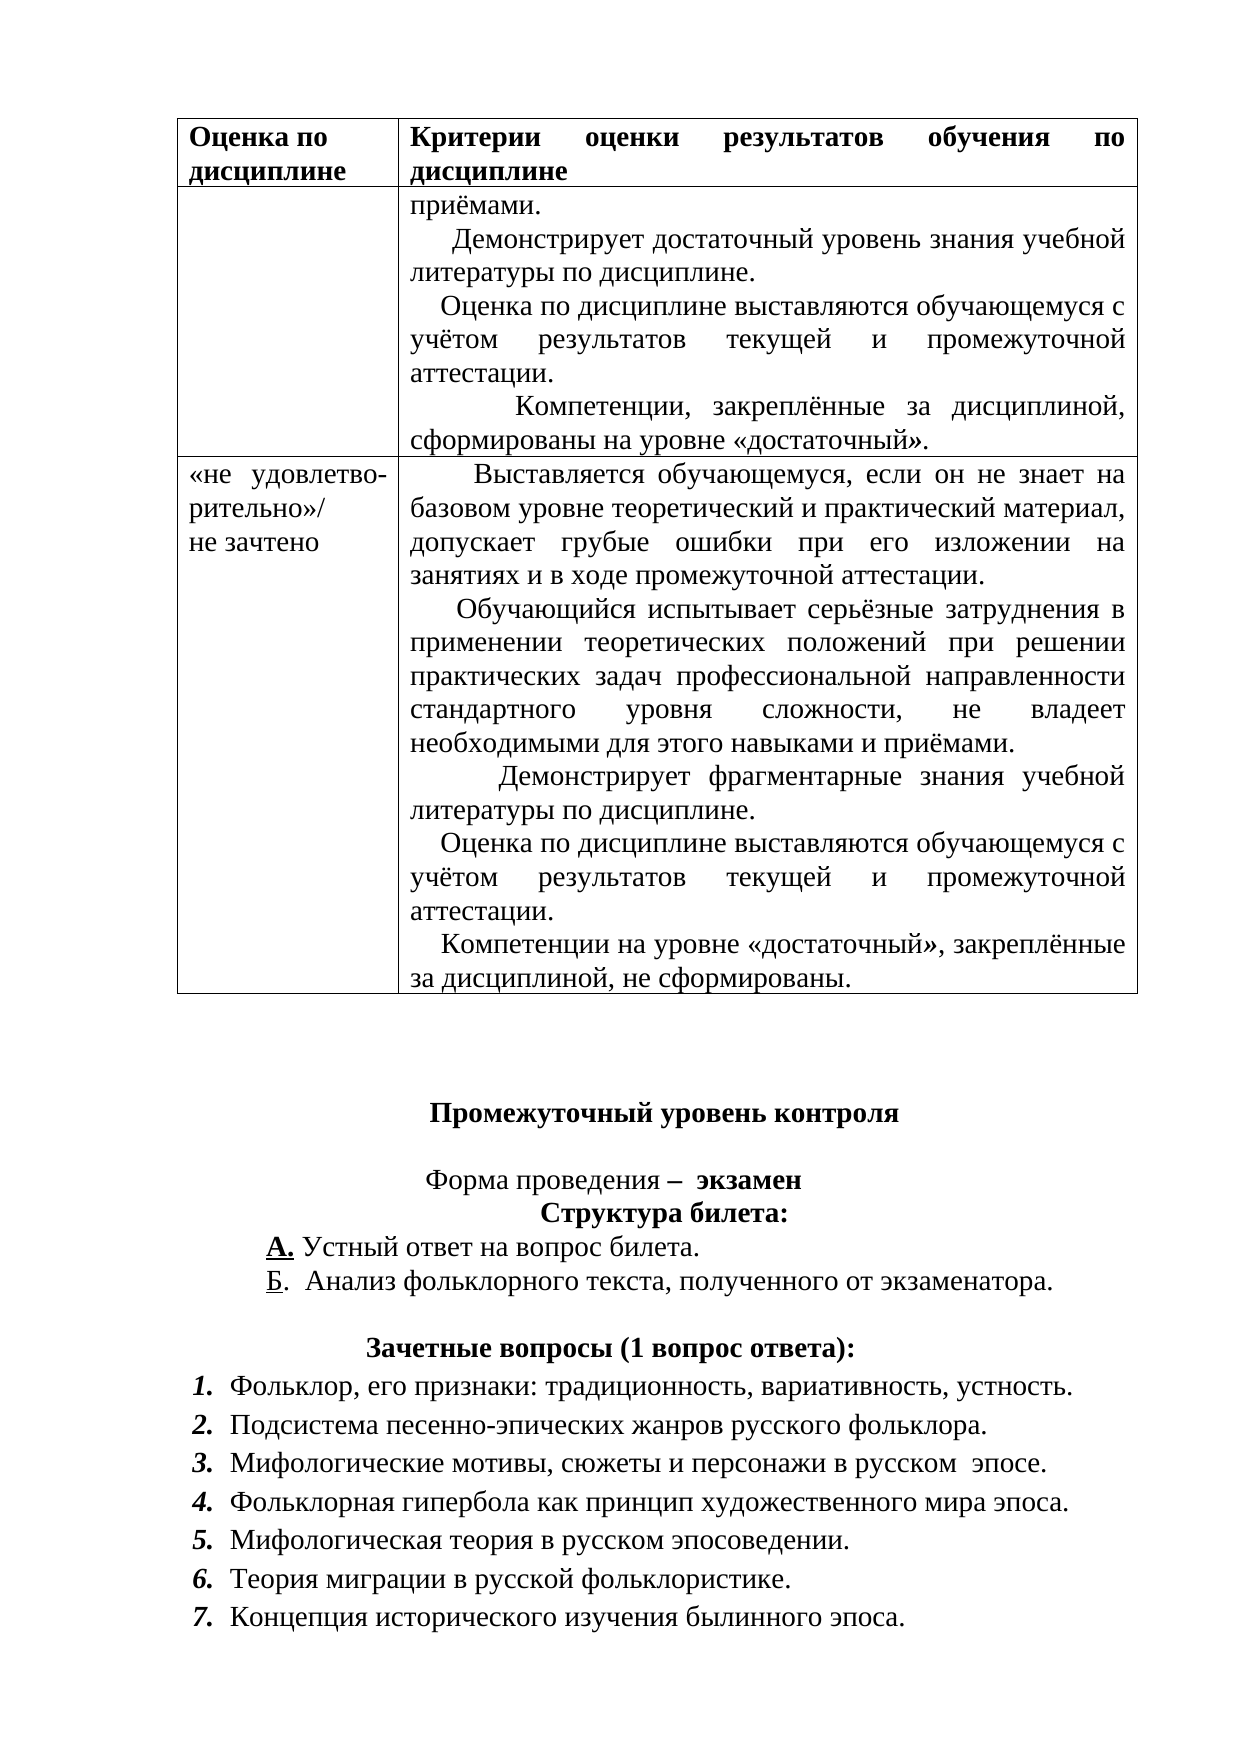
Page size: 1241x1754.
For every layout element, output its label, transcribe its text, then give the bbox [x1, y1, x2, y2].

text Промежуточный уровень контроля [177, 1095, 1152, 1128]
list Фольклорная гипербола как принцип художественного мира эпоса. [192, 1484, 1152, 1517]
text Зачетные вопросы (1 вопрос ответа): [271, 1330, 1152, 1363]
text Форма проведения – экзамен [177, 1162, 1152, 1196]
text Структура билета: [177, 1196, 1152, 1229]
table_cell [399, 187, 1137, 456]
list Мифологическая теория в русском эпосоведении. [192, 1522, 1152, 1556]
list Мифологические мотивы, сюжеты и персонажи в русском эпосе. [192, 1445, 1152, 1479]
table_header Критерии оценки результатов обучения по дисциплине [399, 119, 1137, 186]
list Концепция исторического изучения былинного эпоса. [192, 1599, 1152, 1633]
list Фольклор, его признаки: традиционность, вариативность, устность. [192, 1368, 1152, 1402]
table_cell «не удовлетво- рительно»/ не зачтено [178, 457, 398, 993]
text Б. Анализ фольклорного текста, полученного от экзаменатора. [177, 1263, 1152, 1296]
list Теория миграции в русской фольклористике. [192, 1561, 1152, 1594]
list Подсистема песенно-эпических жанров русского фольклора. [192, 1407, 1152, 1440]
text А. Устный ответ на вопрос билета. [177, 1229, 1152, 1263]
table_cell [178, 187, 398, 456]
table_cell Выставляется обучающемуся, если он не знает на базовом уровне теоретический и практический материал, допускает грубые ошибки при его изложении на занятиях и в ходе промежуточной аттестации. Обучающийся испытывает серьёзные затруднения в применении теоретических положений при решении практических задач профессиональной направленности стандартного уровня сложности, не владеет необходимыми для этого навыками и приёмами. Демонстрирует фрагментарные знания учебной литературы по дисциплине. Оценка по дисциплине выставляются обучающемуся с учётом результатов текущей и промежуточной аттестации. Компетенции на уровне «достаточный», закреплённые за дисциплиной, не сформированы. [399, 457, 1137, 993]
table_header Оценка по дисциплине [178, 119, 398, 186]
